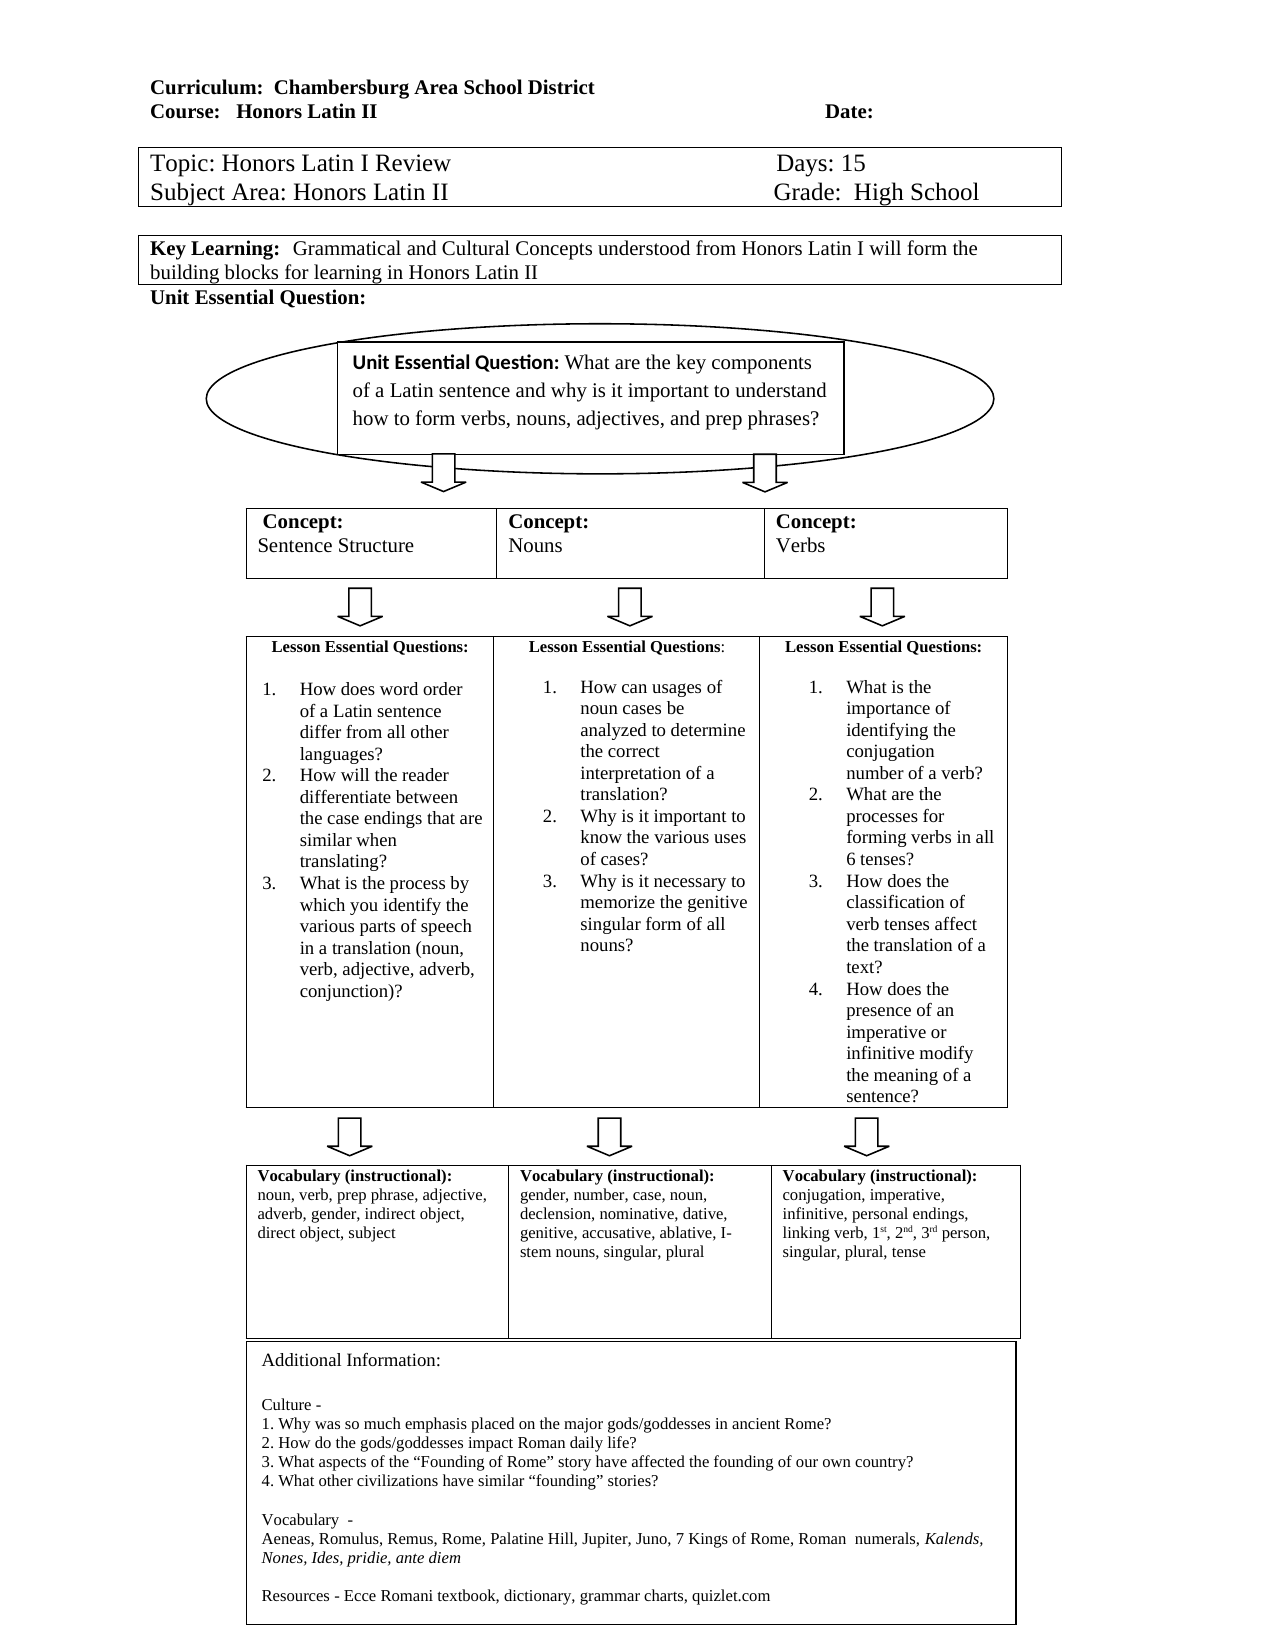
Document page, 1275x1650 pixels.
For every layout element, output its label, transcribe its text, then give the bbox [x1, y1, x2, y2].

table_header Vocabulary (instructional): conjugation, imperative, infinitive, personal endings, linking verb, 1st, 2nd, 3rd person, singular, plural, tense [772, 1166, 1020, 1338]
table_header Vocabulary (instructional): gender, number, case, noun, declension, nominative, dative, genitive, accusative, ablative, I-stem nouns, singular, plural [509, 1166, 771, 1338]
table_header Lesson Essential Questions: How does word order of a Latin sentence differ from all other languages? How will the reader differentiate between the case endings that are similar when translating? What is the process by which you identify the various parts of speech in a translation (noun, verb, adjective, adverb, conjunction)? [247, 637, 493, 1107]
table_header Concept: Nouns [497, 509, 764, 578]
table_header Concept: Verbs [765, 509, 1007, 578]
table_header Key Learning: Grammatical and Cultural Concepts understood from Honors Latin I will form the building blocks for learning in Honors Latin II [139, 236, 1061, 284]
table_header Lesson Essential Questions: How can usages of noun cases be analyzed to determine the correct interpretation of a translation? Why is it important to know the various uses of cases? Why is it necessary to memorize the genitive singular form of all nouns? [494, 637, 759, 1107]
text Curriculum: Chambersburg Area School District [150, 75, 1125, 99]
table_header Vocabulary (instructional): noun, verb, prep phrase, adjective, adverb, gender, indirect object, direct object, subject [247, 1166, 508, 1338]
table_header Topic: Honors Latin I Review Days: 15 Subject Area: Honors Latin II Grade: High School [139, 148, 1061, 206]
text Course: Honors Latin II Date: [150, 99, 1125, 123]
text Unit Essential Question: [150, 285, 1125, 309]
table_header Concept: Sentence Structure [247, 509, 496, 578]
table_header Lesson Essential Questions: What is the importance of identifying the conjugation number of a verb? What are the processes for forming verbs in all 6 tenses? How does the classification of verb tenses affect the translation of a text? How does the presence of an imperative or infinitive modify the meaning of a sentence? [760, 637, 1007, 1107]
